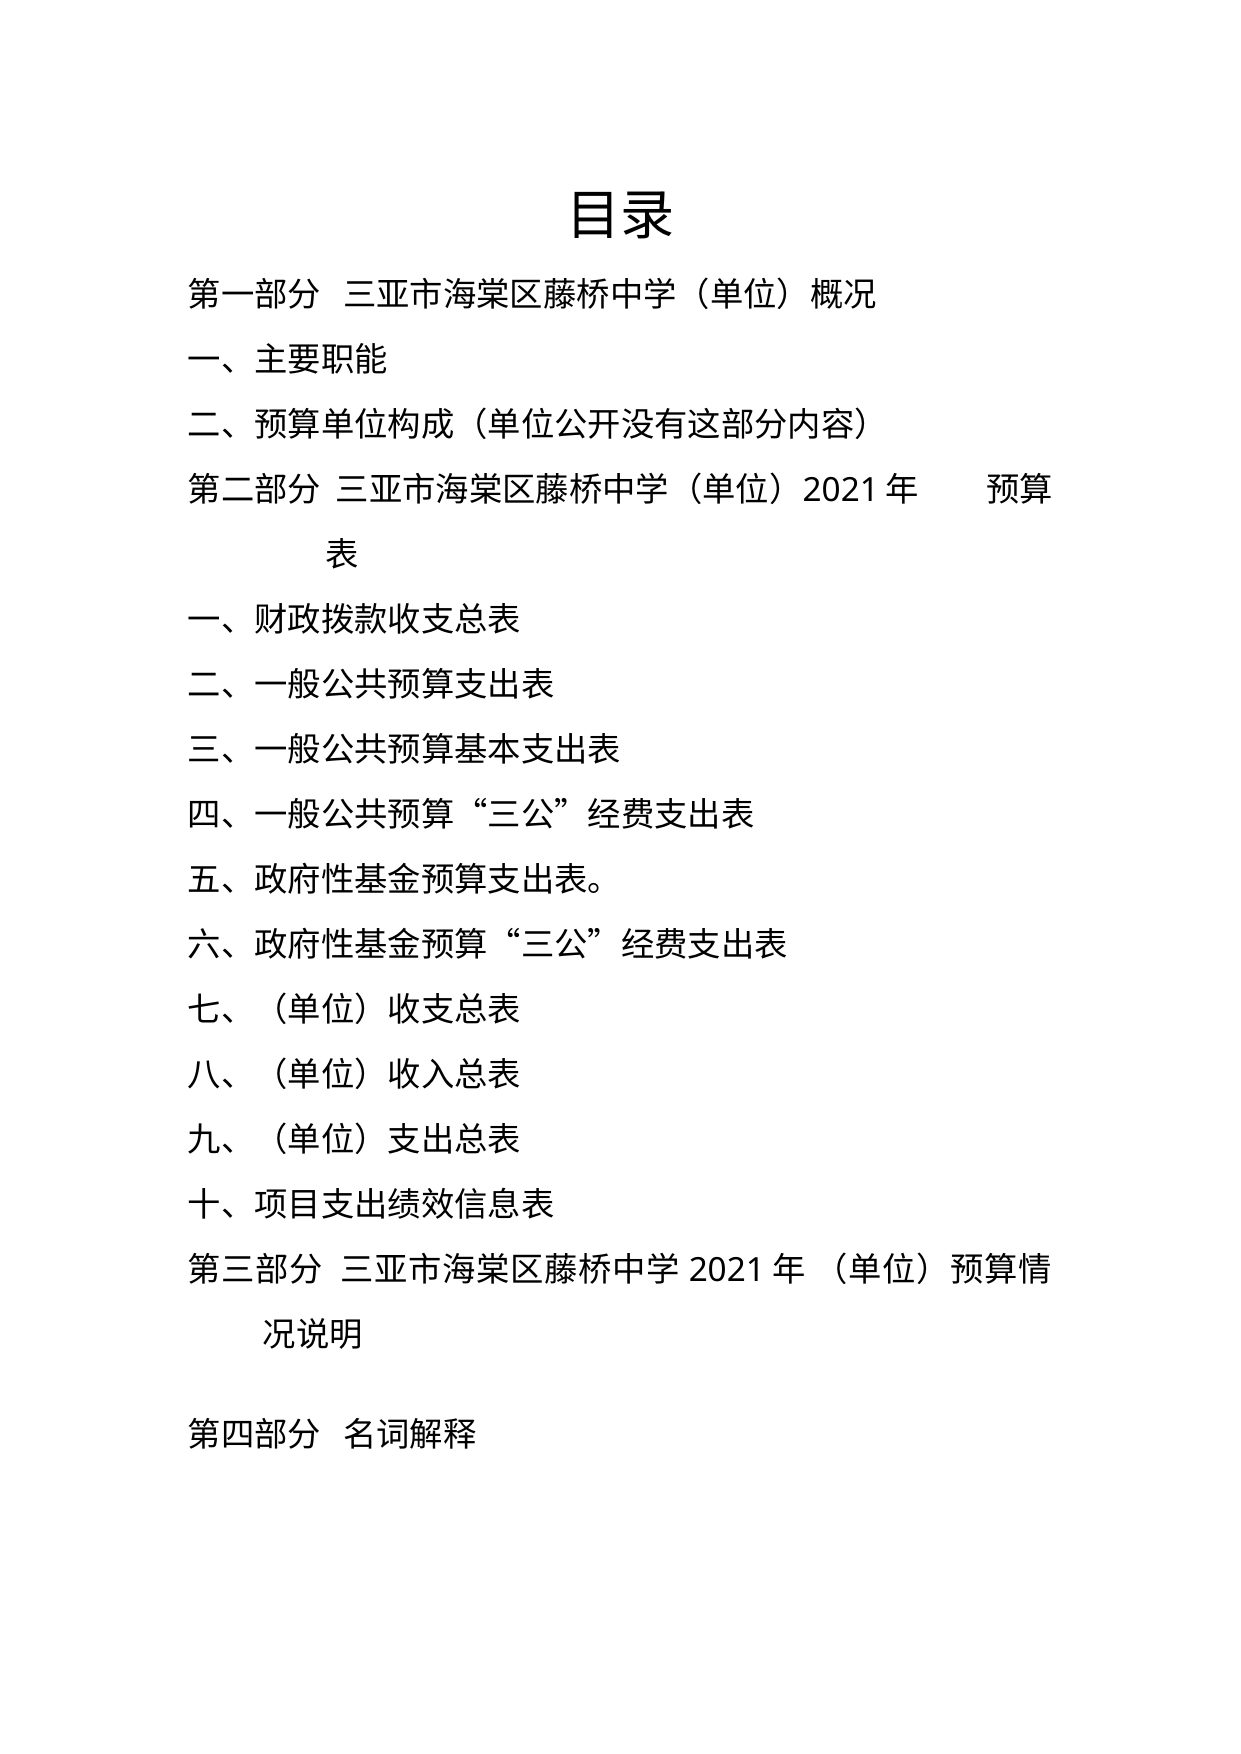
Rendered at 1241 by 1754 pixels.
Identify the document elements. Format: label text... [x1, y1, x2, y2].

text 五、政府性基金预算支出表。 [187, 844, 1053, 909]
text 九、（单位）支出总表 [187, 1104, 1053, 1169]
subtitle 第一部分 三亚市海棠区藤桥中学（单位）概况 [187, 259, 1053, 324]
subtitle 第二部分 三亚市海棠区藤桥中学（单位）2021年 预算表 [187, 454, 1053, 584]
subtitle 第四部分 名词解释 [187, 1400, 1053, 1465]
text 八、（单位）收入总表 [187, 1039, 1053, 1104]
text 一、财政拨款收支总表 [187, 584, 1053, 649]
text 二、一般公共预算支出表 [187, 649, 1053, 714]
text 七、（单位）收支总表 [187, 974, 1053, 1039]
text 第三部分 三亚市海棠区藤桥中学2021年 （单位）预算情况说明 [187, 1234, 1053, 1364]
text 二、预算单位构成（单位公开没有这部分内容） [187, 389, 1053, 454]
text 三、一般公共预算基本支出表 [187, 714, 1053, 779]
text 六、政府性基金预算“三公”经费支出表 [187, 909, 1053, 974]
text 四、一般公共预算“三公”经费支出表 [187, 779, 1053, 844]
text 目录 [187, 162, 1053, 259]
text 十、项目支出绩效信息表 [187, 1169, 1053, 1234]
text 一、主要职能 [187, 324, 1053, 389]
